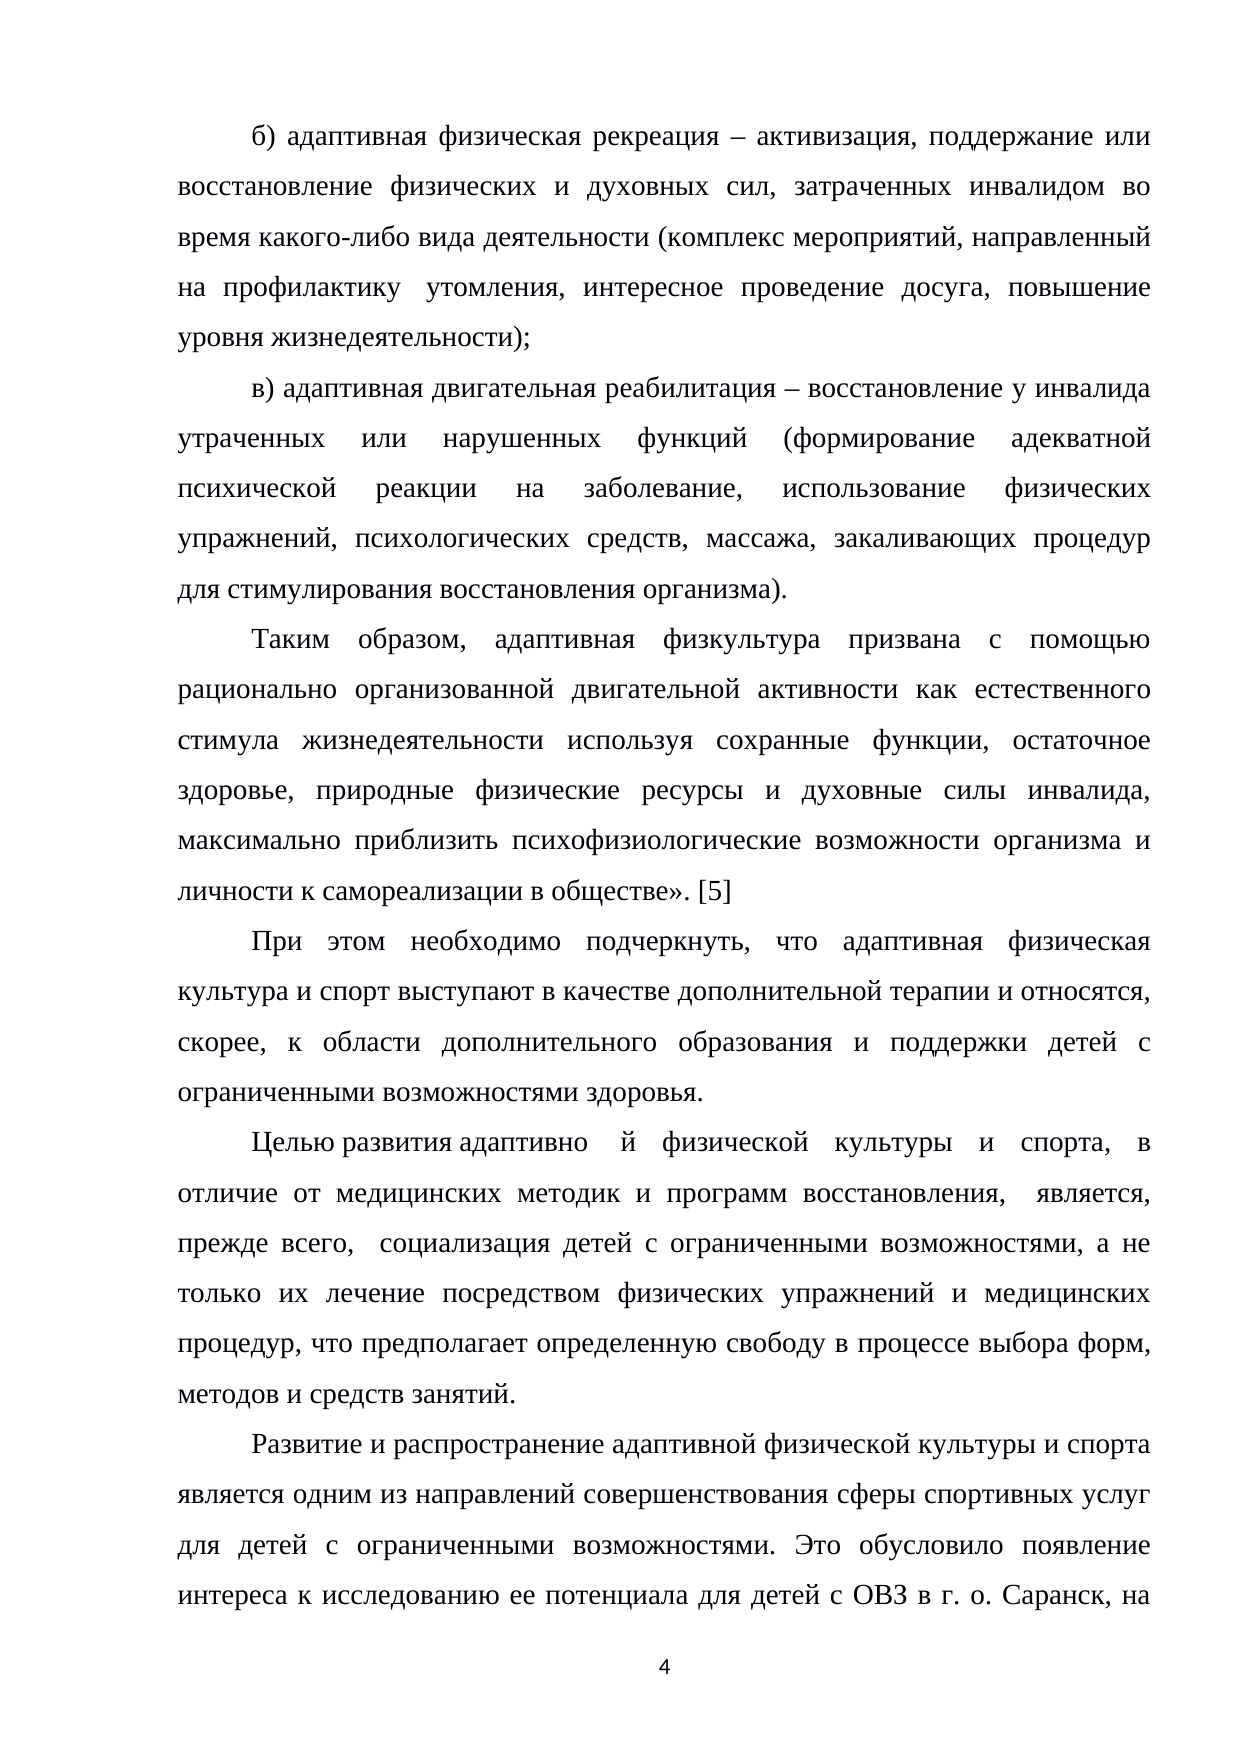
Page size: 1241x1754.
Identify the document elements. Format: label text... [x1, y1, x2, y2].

text в) адаптивная двигательная реабилитация – восстановление у инвалида утраченных или нарушенных функций (формирование адекватной психической реакции на заболевание, использование физических упражнений, психологических средств, массажа, закаливающих процедур для стимулирования восстановления организма). [177, 370, 1152, 604]
text б) адаптивная физическая рекреация – активизация, поддержание или восстановление физических и духовных сил, затраченных инвалидом во время какого-либо вида деятельности (комплекс мероприятий, направленный на профилактику утомления, интересное проведение досуга, повышение уровня жизнедеятельности); [177, 118, 1152, 353]
text Таким образом, адаптивная физкультура призвана с помощью рационально организованной двигательной активности как естественного стимула жизнедеятельности используя сохранные функции, остаточное здоровье, природные физические ресурсы и духовные силы инвалида, максимально приблизить психофизиологические возможности организма и личности к самореализации в обществе». [5] [177, 621, 1152, 906]
text Целью развития адаптивно й физической культуры и спорта, в отличие от медицинских методик и программ восстановления, является, прежде всего, социализация детей с ограниченными возможностями, а не только их лечение посредством физических упражнений и медицинских процедур, что предполагает определенную свободу в процессе выбора форм, методов и средств занятий. [177, 1124, 1152, 1409]
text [177, 1426, 1152, 1611]
text При этом необходимо подчеркнуть, что адаптивная физическая культура и спорт выступают в качестве дополнительной терапии и относятся, скорее, к области дополнительного образования и поддержки детей с ограниченными возможностями здоровья. [177, 923, 1152, 1108]
